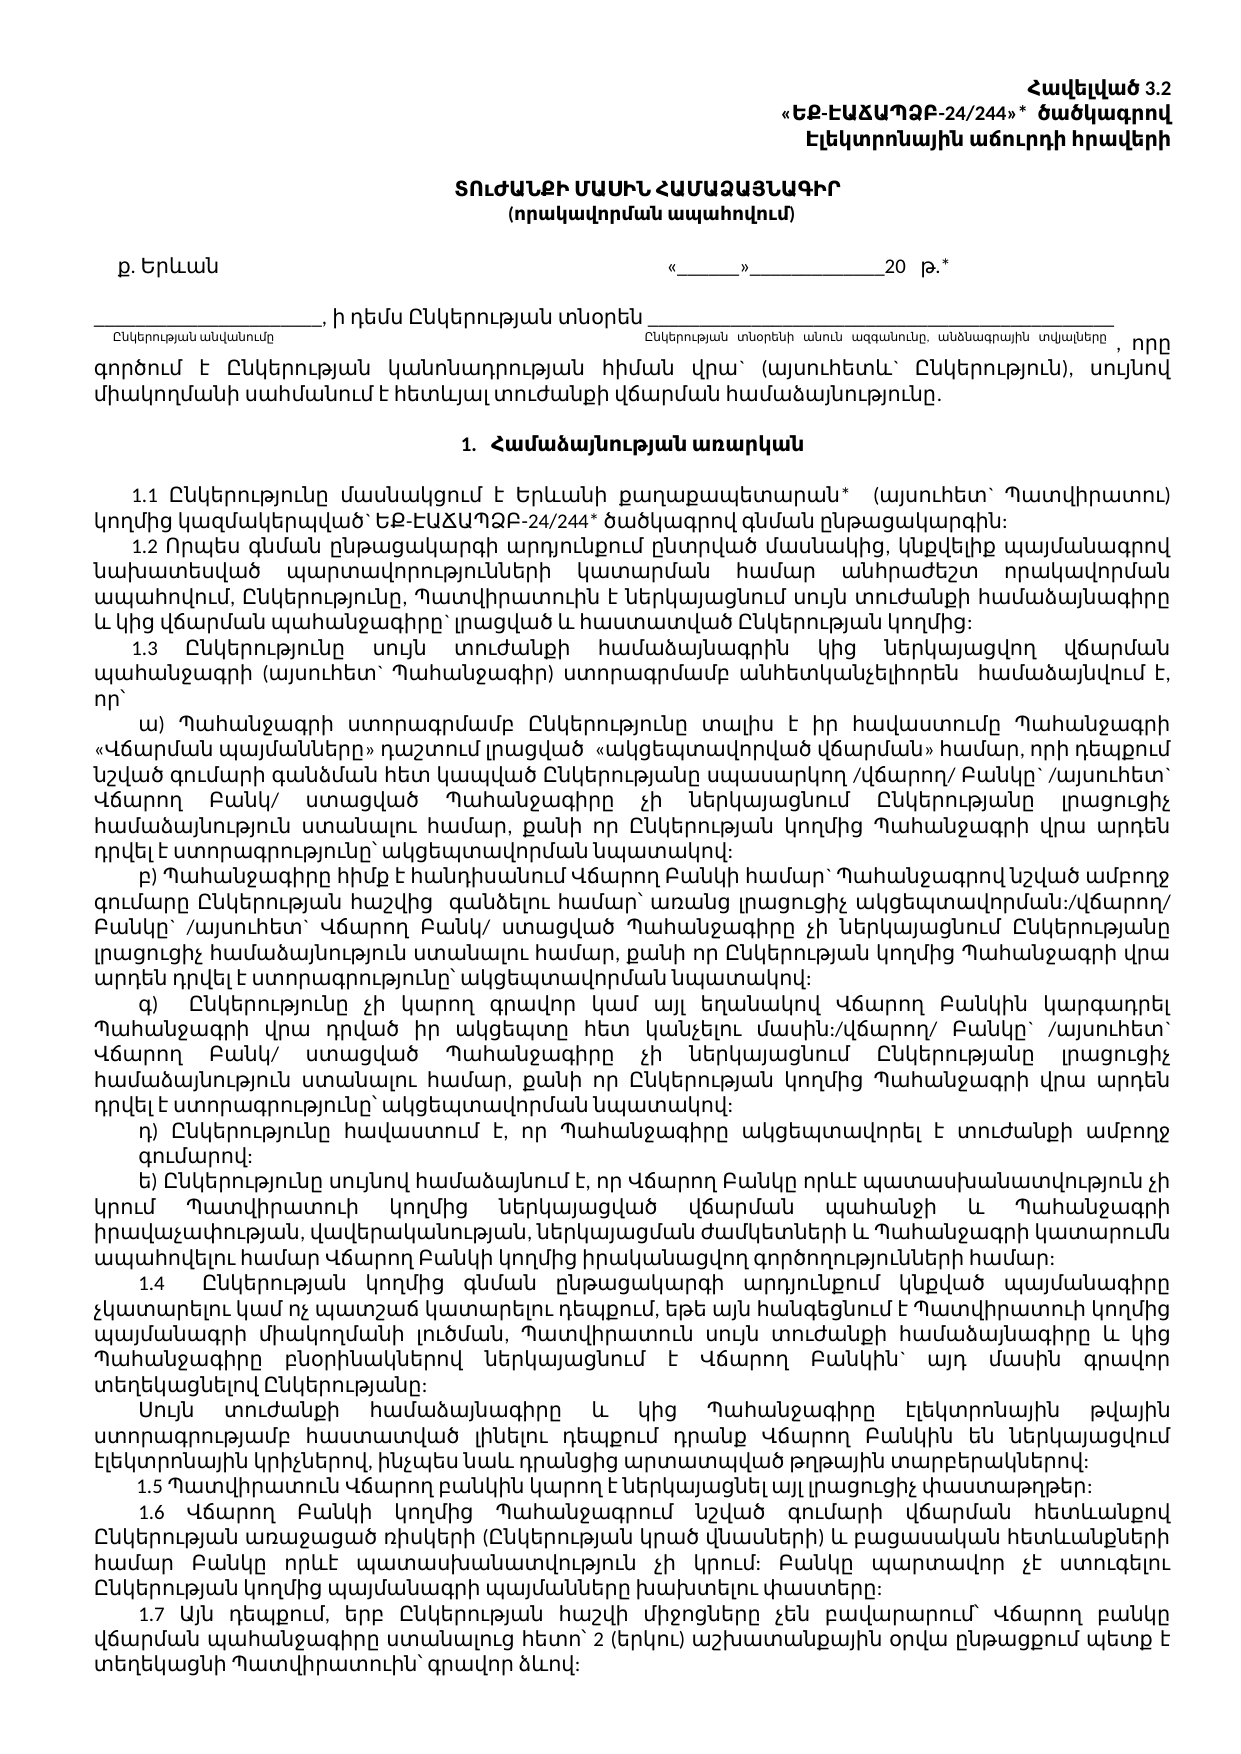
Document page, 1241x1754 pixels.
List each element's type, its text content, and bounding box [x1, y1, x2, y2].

text ք. Երևան «______»_____________20 թ.* [94, 254, 1171, 279]
text Հավելված 3.2 [94, 75, 1171, 100]
text 1.6 Վճարող Բանկի կողմից Պահանջագրում նշված գումարի վճարման հետևանքով Ընկերության առաջացած ռիսկերի (Ընկերության կրած վնասների) և բացասական հետևանքների համար Բանկը որևէ պատասխանատվություն չի կրում: Բանկը պարտավոր չէ ստուգելու Ընկերության կողմից պայմանագրի պայմանները խախտելու փաստերը: [94, 1499, 1171, 1601]
text բ) Պահանջագիրը հիմք է հանդիսանում Վճարող Բանկի համար` Պահանջագրով նշված ամբողջ գումարը Ընկերության հաշվից գանձելու համար՝ առանց լրացուցիչ ակցեպտավորման:/վճարող/ Բանկը` /այսուհետ` Վճարող Բանկ/ ստացված Պահանջագիրը չի ներկայացնում Ընկերությանը լրացուցիչ համաձայնություն ստանալու համար, քանի որ Ընկերության կողմից Պահանջագրի վրա արդեն դրվել է ստորագրությունը՝ ակցեպտավորման նպատակով: [94, 864, 1171, 991]
text (որակավորման ապահովում) [94, 202, 1171, 225]
text 1.7 Այն դեպքում, երբ Ընկերության հաշվի միջոցները չեն բավարարում՝ Վճարող բանկը վճարման պահանջագիրը ստանալուց հետո՝ 2 (երկու) աշխատանքային օրվա ընթացքում պետք է տեղեկացնի Պատվիրատուին՝ գրավոր ձևով: [94, 1601, 1171, 1677]
text 1.1 Ընկերությունը մասնակցում է Երևանի քաղաքապետարան* (այսուհետ` Պատվիրատու) կողմից կազմակերպված` ԵՔ-ԷԱՃԱՊՁԲ-24/244* ծածկագրով գնման ընթացակարգին: [94, 482, 1171, 533]
text Ընկերության անվանումը Ընկերության տնօրենի անուն ազգանունը, անձնագրային տվյալները , որը գործում է Ընկերության կանոնադրության հիման վրա` (այսուհետև` Ընկերություն), սույնով միակողմանի սահմանում է հետևյալ տուժանքի վճարման համաձայնությունը. [94, 330, 1171, 406]
text 1.5 Պատվիրատուն Վճարող բանկին կարող է ներկայացնել այլ լրացուցիչ փաստաթղթեր: [94, 1474, 1171, 1499]
text 1. Համաձայնության առարկան [94, 432, 1171, 457]
text «ԵՔ-ԷԱՃԱՊՁԲ-24/244»* ծածկագրով [94, 100, 1171, 126]
text 1.3 Ընկերությունը սույն տուժանքի համաձայնագրին կից ներկայացվող վճարման պահանջագրի (այսուհետ` Պահանջագիր) ստորագրմամբ անհետկանչելիորեն համաձայնվում է, որ՝ [94, 635, 1171, 711]
text 1.2 Որպես գնման ընթացակարգի արդյունքում ընտրված մասնակից, կնքվելիք պայմանագրով նախատեսված պարտավորությունների կատարման համար անհրաժեշտ որակավորման ապահովում, Ընկերությունը, Պատվիրատուին է ներկայացնում սույն տուժանքի համաձայնագիրը և կից վճարման պահանջագիրը` լրացված և հաստատված Ընկերության կողմից: [94, 533, 1171, 635]
text Սույն տուժանքի համաձայնագիրը և կից Պահանջագիրը էլեկտրոնային թվային ստորագրությամբ հաստատված լինելու դեպքում դրանք Վճարող Բանկին են ներկայացվում էլեկտրոնային կրիչներով, ինչպես նաև դրանցից արտատպված թղթային տարբերակներով: [94, 1397, 1171, 1474]
text դ) Ընկերությունը հավաստում է, որ Պահանջագիրը ակցեպտավորել է տուժանքի ամբողջ գումարով: [138, 1118, 1171, 1169]
text Էլեկտրոնային աճուրդի հրավերի [94, 126, 1171, 151]
text ______________________, ի դեմս Ընկերության տնօրեն _____________________________________________ [94, 304, 1171, 330]
text 1.4 Ընկերության կողմից գնման ընթացակարգի արդյունքում կնքված պայմանագիրը չկատարելու կամ ոչ պատշաճ կատարելու դեպքում, եթե այն հանգեցնում է Պատվիրատուի կողմից պայմանագրի միակողմանի լուծման, Պատվիրատուն սույն տուժանքի համաձայնագիրը և կից Պահանջագիրը բնօրինակներով ներկայացնում է Վճարող Բանկին` այդ մասին գրավոր տեղեկացնելով Ընկերությանը: [94, 1270, 1171, 1397]
text ա) Պահանջագրի ստորագրմամբ Ընկերությունը տալիս է իր հավաստումը Պահանջագրի «Վճարման պայմանները» դաշտում լրացված «ակցեպտավորված վճարման» համար, որի դեպքում նշված գումարի գանձման հետ կապված Ընկերությանը սպասարկող /վճարող/ Բանկը` /այսուհետ` Վճարող Բանկ/ ստացված Պահանջագիրը չի ներկայացնում Ընկերությանը լրացուցիչ համաձայնություն ստանալու համար, քանի որ Ընկերության կողմից Պահանջագրի վրա արդեն դրվել է ստորագրությունը՝ ակցեպտավորման նպատակով: [94, 711, 1171, 864]
text ե) Ընկերությունը սույնով համաձայնում է, որ Վճարող Բանկը որևէ պատասխանատվություն չի կրում Պատվիրատուի կողմից ներկայացված վճարման պահանջի և Պահանջագրի իրավաչափության, վավերականության, ներկայացման ժամկետների և Պահանջագրի կատարումն ապահովելու համար Վճարող Բանկի կողմից իրականացվող գործողությունների համար: [94, 1169, 1171, 1270]
text գ) Ընկերությունը չի կարող գրավոր կամ այլ եղանակով Վճարող Բանկին կարգադրել Պահանջագրի վրա դրված իր ակցեպտը հետ կանչելու մասին:/վճարող/ Բանկը` /այսուհետ` Վճարող Բանկ/ ստացված Պահանջագիրը չի ներկայացնում Ընկերությանը լրացուցիչ համաձայնություն ստանալու համար, քանի որ Ընկերության կողմից Պահանջագրի վրա արդեն դրվել է ստորագրությունը՝ ակցեպտավորման նպատակով: [94, 991, 1171, 1118]
text ՏՈւԺԱՆՔԻ ՄԱՍԻՆ ՀԱՄԱՁԱՅՆԱԳԻՐ [94, 177, 1171, 202]
